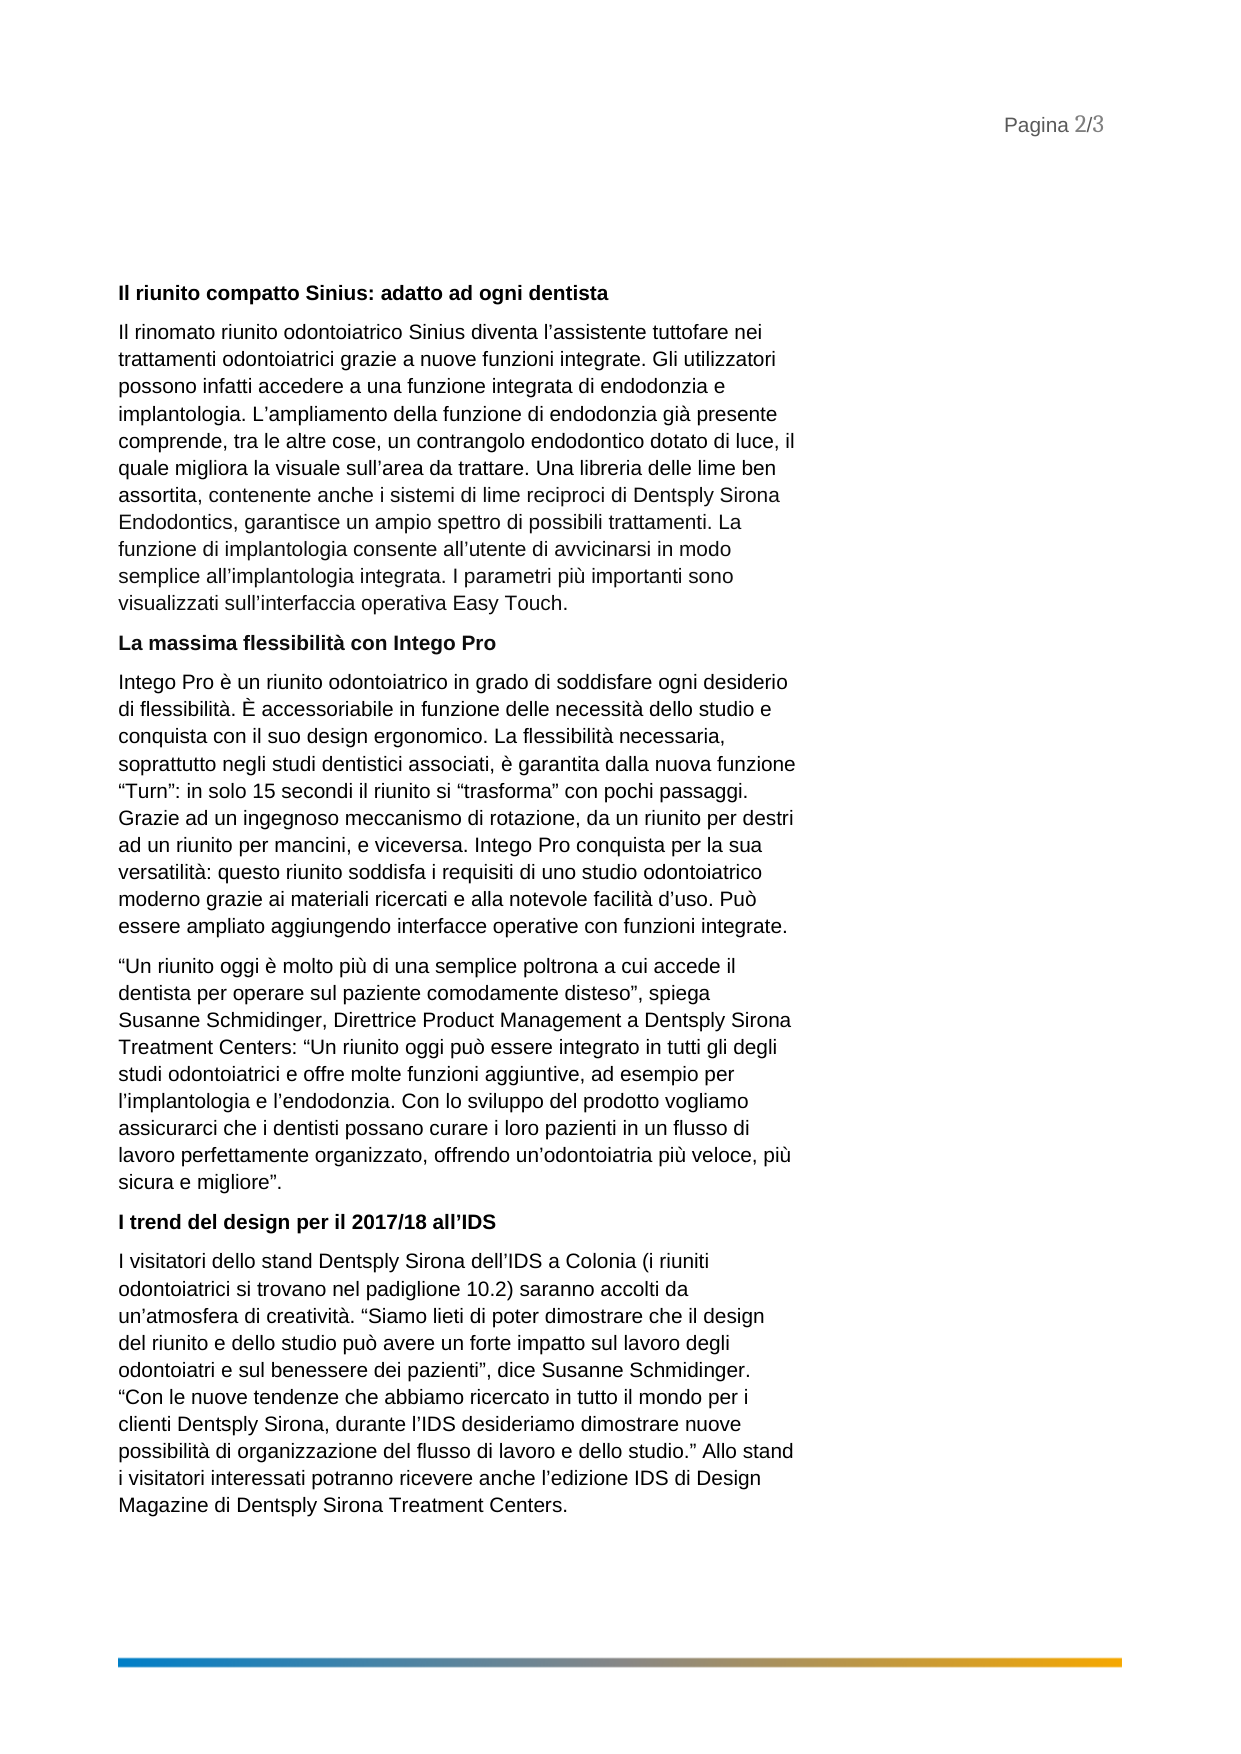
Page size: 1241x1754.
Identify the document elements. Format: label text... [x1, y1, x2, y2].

text Il rinomato riunito odontoiatrico Sinius diventa l’assistente tuttofare nei trattamenti odontoiatrici grazie a nuove funzioni integrate. Gli utilizzatori possono infatti accedere a una funzione integrata di endodonzia e implantologia. L’ampliamento della funzione di endodonzia già presente comprende, tra le altre cose, un contrangolo endodontico dotato di luce, il quale migliora la visuale sull’area da trattare. Una libreria delle lime ben assortita, contenente anche i sistemi di lime reciproci di Dentsply Sirona Endodontics, garantisce un ampio spettro di possibili trattamenti. La funzione di implantologia consente all’utente di avvicinarsi in modo semplice all’implantologia integrata. I parametri più importanti sono visualizzati sull’interfaccia operativa Easy Touch. [118, 317, 798, 615]
text I visitatori dello stand Dentsply Sirona dell’IDS a Colonia (i riuniti odontoiatrici si trovano nel padiglione 10.2) saranno accolti da un’atmosfera di creatività. “Siamo lieti di poter dimostrare che il design del riunito e dello studio può avere un forte impatto sul lavoro degli odontoiatri e sul benessere dei pazienti”, dice Susanne Schmidinger. “Con le nuove tendenze che abbiamo ricercato in tutto il mondo per i clienti Dentsply Sirona, durante l’IDS desideriamo dimostrare nuove possibilità di organizzazione del flusso di lavoro e dello studio.” Allo stand i visitatori interessati potranno ricevere anche l’edizione IDS di Design Magazine di Dentsply Sirona Treatment Centers. [118, 1246, 798, 1517]
text I trend del design per il 2017/18 all’IDS [118, 1207, 798, 1234]
picture [118, 1653, 1122, 1673]
text La massima flessibilità con Intego Pro [118, 627, 798, 654]
text “Un riunito oggi è molto più di una semplice poltrona a cui accede il dentista per operare sul paziente comodamente disteso”, spiega Susanne Schmidinger, Direttrice Product Management a Dentsply Sirona Treatment Centers: “Un riunito oggi può essere integrato in tutti gli degli studi odontoiatrici e offre molte funzioni aggiuntive, ad esempio per l’implantologia e l’endodonzia. Con lo sviluppo del prodotto vogliamo assicurarci che i dentisti possano curare i loro pazienti in un flusso di lavoro perfettamente organizzato, offrendo un’odontoiatria più veloce, più sicura e migliore”. [118, 950, 798, 1194]
text Il riunito compatto Sinius: adatto ad ogni dentista [118, 277, 798, 304]
text Intego Pro è un riunito odontoiatrico in grado di soddisfare ogni desiderio di flessibilità. È accessoriabile in funzione delle necessità dello studio e conquista con il suo design ergonomico. La flessibilità necessaria, soprattutto negli studi dentistici associati, è garantita dalla nuova funzione “Turn”: in solo 15 secondi il riunito si “trasforma” con pochi passaggi. Grazie ad un ingegnoso meccanismo di rotazione, da un riunito per destri ad un riunito per mancini, e viceversa. Intego Pro conquista per la sua versatilità: questo riunito soddisfa i requisiti di uno studio odontoiatrico moderno grazie ai materiali ricercati e alla notevole facilità d’uso. Può essere ampliato aggiungendo interfacce operative con funzioni integrate. [118, 667, 798, 938]
